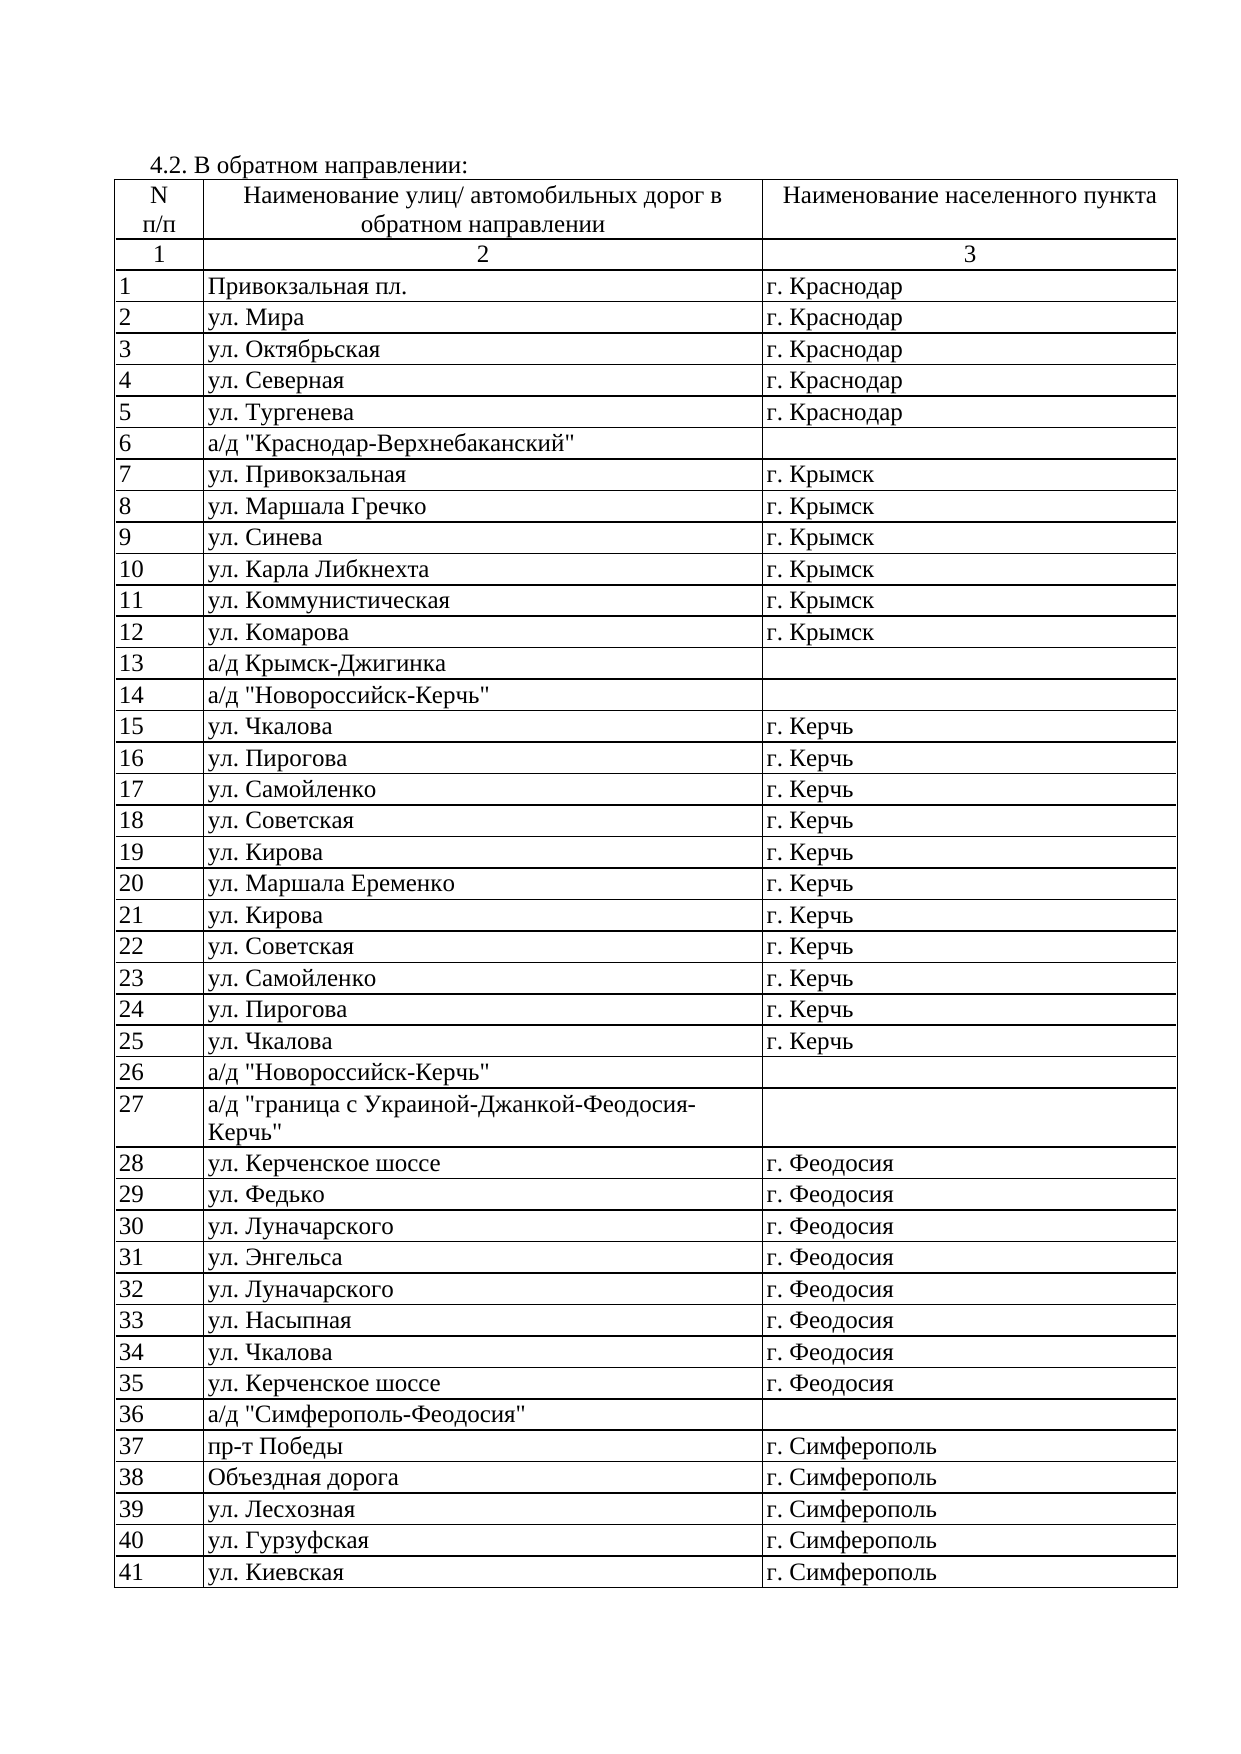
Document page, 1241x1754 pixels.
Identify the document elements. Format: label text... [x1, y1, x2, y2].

table_cell г. Феодосия [763, 1178, 1177, 1209]
table_cell 9 [115, 522, 203, 552]
table_cell 30 [115, 1210, 203, 1241]
table_cell 33 [115, 1305, 203, 1335]
table_cell г. Феодосия [763, 1272, 1177, 1303]
table_cell [763, 1398, 1177, 1429]
table_cell 31 [115, 1242, 203, 1272]
table_cell г. Краснодар [763, 332, 1177, 364]
table_cell 17 [115, 774, 203, 804]
table_cell ул. Кирова [204, 837, 762, 867]
table_cell [763, 647, 1177, 678]
table_cell 3 [763, 238, 1177, 269]
text 4.2. В обратном направлении: [150, 150, 1090, 179]
table_cell 25 [115, 1025, 203, 1056]
table_cell 10 [115, 554, 203, 584]
table_cell г. Феодосия [763, 1146, 1177, 1178]
table_cell ул. Чкалова [204, 711, 762, 741]
table_cell а/д "Симферополь-Феодосия" [204, 1400, 762, 1429]
table_cell 21 [115, 900, 203, 930]
table_header N п/п [115, 180, 203, 238]
table_cell г. Керчь [763, 899, 1177, 930]
table_cell Объездная дорога [204, 1462, 762, 1492]
table_cell г. Крымск [763, 584, 1177, 615]
table_cell ул. Советская [204, 932, 762, 961]
table_cell ул. Мира [204, 302, 762, 332]
table_cell 27 [115, 1088, 203, 1146]
table_cell 41 [115, 1556, 203, 1587]
table_cell ул. Маршала Еременко [204, 869, 762, 898]
table_cell 6 [115, 428, 203, 458]
table_cell ул. Керченское шоссе [204, 1148, 762, 1178]
table_cell 5 [115, 396, 203, 427]
table_cell г. Керчь [763, 773, 1177, 804]
table_cell 36 [115, 1399, 203, 1429]
table_cell г. Керчь [763, 930, 1177, 961]
table_cell г. Симферополь [763, 1461, 1177, 1492]
table_cell ул. Коммунистическая [204, 586, 762, 615]
table_cell ул. Советская [204, 806, 762, 836]
table_cell г. Краснодар [763, 395, 1177, 427]
table_cell ул. Киевская [204, 1557, 762, 1587]
table_cell г. Феодосия [763, 1366, 1177, 1398]
table_cell а/д "Новороссийск-Керчь" [204, 680, 762, 710]
table_cell 8 [115, 491, 203, 521]
table_cell 15 [115, 711, 203, 741]
table_cell 28 [115, 1147, 203, 1178]
table_cell г. Краснодар [763, 364, 1177, 395]
table_cell а/д Крымск-Джигинка [204, 648, 762, 678]
table_cell 29 [115, 1179, 203, 1209]
table_cell г. Симферополь [763, 1524, 1177, 1555]
table_cell ул. Чкалова [204, 1026, 762, 1056]
table_cell пр-т Победы [204, 1431, 762, 1461]
table_cell ул. Самойленко [204, 963, 762, 993]
table_cell 23 [115, 963, 203, 993]
table_cell г. Феодосия [763, 1209, 1177, 1241]
table_cell Привокзальная пл. [204, 271, 762, 301]
table_cell 37 [115, 1430, 203, 1461]
table_cell 38 [115, 1462, 203, 1492]
table_cell 1 [115, 239, 203, 269]
table_cell 19 [115, 837, 203, 867]
table_cell 18 [115, 805, 203, 836]
table_cell ул. Луначарского [204, 1211, 762, 1241]
table_cell 22 [115, 931, 203, 961]
table_cell г. Керчь [763, 741, 1177, 773]
table_cell ул. Лесхозная [204, 1494, 762, 1524]
table_cell 20 [115, 868, 203, 898]
table_cell 32 [115, 1273, 203, 1303]
table_cell г. Керчь [763, 993, 1177, 1024]
table_cell г. Керчь [763, 804, 1177, 836]
table_cell ул. Чкалова [204, 1337, 762, 1366]
table_cell 4 [115, 365, 203, 395]
table_cell 39 [115, 1493, 203, 1524]
table_cell [763, 427, 1177, 458]
table_cell 14 [115, 679, 203, 710]
table_cell ул. Привокзальная [204, 460, 762, 489]
table_cell г. Крымск [763, 553, 1177, 584]
table_cell г. Симферополь [763, 1429, 1177, 1461]
table_cell [763, 1056, 1177, 1087]
table_cell 11 [115, 585, 203, 615]
table_cell 24 [115, 994, 203, 1024]
table_header Наименование улиц/ автомобильных дорог в обратном направлении [204, 180, 762, 238]
table_cell г. Симферополь [763, 1555, 1177, 1587]
table_cell г. Симферополь [763, 1492, 1177, 1524]
table_cell 2 [115, 302, 203, 332]
table_cell г. Керчь [763, 1024, 1177, 1056]
table_cell ул. Кирова [204, 900, 762, 930]
table_cell 26 [115, 1057, 203, 1087]
table_cell г. Керчь [763, 867, 1177, 898]
table_cell ул. Синева [204, 523, 762, 552]
table_cell ул. Маршала Гречко [204, 491, 762, 521]
table_cell 40 [115, 1525, 203, 1555]
table_cell ул. Гурзуфская [204, 1525, 762, 1555]
table_cell 12 [115, 616, 203, 647]
table_cell ул. Комарова [204, 617, 762, 647]
table_cell ул. Пирогова [204, 995, 762, 1024]
table_cell г. Краснодар [763, 301, 1177, 332]
table_cell 34 [115, 1336, 203, 1366]
table_cell ул. Октябрьская [204, 334, 762, 364]
table_cell ул. Федько [204, 1179, 762, 1209]
table_cell а/д "Новороссийск-Керчь" [204, 1057, 762, 1087]
table_cell 13 [115, 648, 203, 678]
table_cell а/д "граница с Украиной-Джанкой-Феодосия-Керчь" [204, 1089, 762, 1146]
table_cell ул. Энгельса [204, 1242, 762, 1272]
table_cell ул. Насыпная [204, 1305, 762, 1335]
table_cell ул. Северная [204, 365, 762, 395]
table_cell г. Керчь [763, 836, 1177, 867]
table_cell г. Краснодар [763, 269, 1177, 301]
table_header Наименование населенного пункта [763, 180, 1177, 238]
table_cell г. Крымск [763, 458, 1177, 489]
table_cell 2 [204, 240, 762, 269]
table_cell [763, 678, 1177, 710]
table_cell ул. Самойленко [204, 774, 762, 804]
table_cell 16 [115, 742, 203, 773]
table_cell 7 [115, 459, 203, 489]
table_cell г. Феодосия [763, 1335, 1177, 1366]
table_cell а/д "Краснодар-Верхнебаканский" [204, 428, 762, 458]
table_cell г. Керчь [763, 710, 1177, 741]
table_cell [763, 1087, 1177, 1146]
table_cell г. Крымск [763, 490, 1177, 521]
table_cell ул. Керченское шоссе [204, 1368, 762, 1398]
table_cell ул. Пирогова [204, 743, 762, 773]
table_cell ул. Луначарского [204, 1274, 762, 1303]
table_cell г. Феодосия [763, 1304, 1177, 1335]
table_cell г. Крымск [763, 521, 1177, 552]
table_cell г. Крымск [763, 615, 1177, 647]
table_cell ул. Тургенева [204, 397, 762, 427]
table_cell ул. Карла Либкнехта [204, 554, 762, 584]
table_cell 3 [115, 333, 203, 364]
table_cell 1 [115, 270, 203, 301]
table_cell 35 [115, 1368, 203, 1398]
table_cell г. Керчь [763, 961, 1177, 993]
table_cell г. Феодосия [763, 1241, 1177, 1272]
